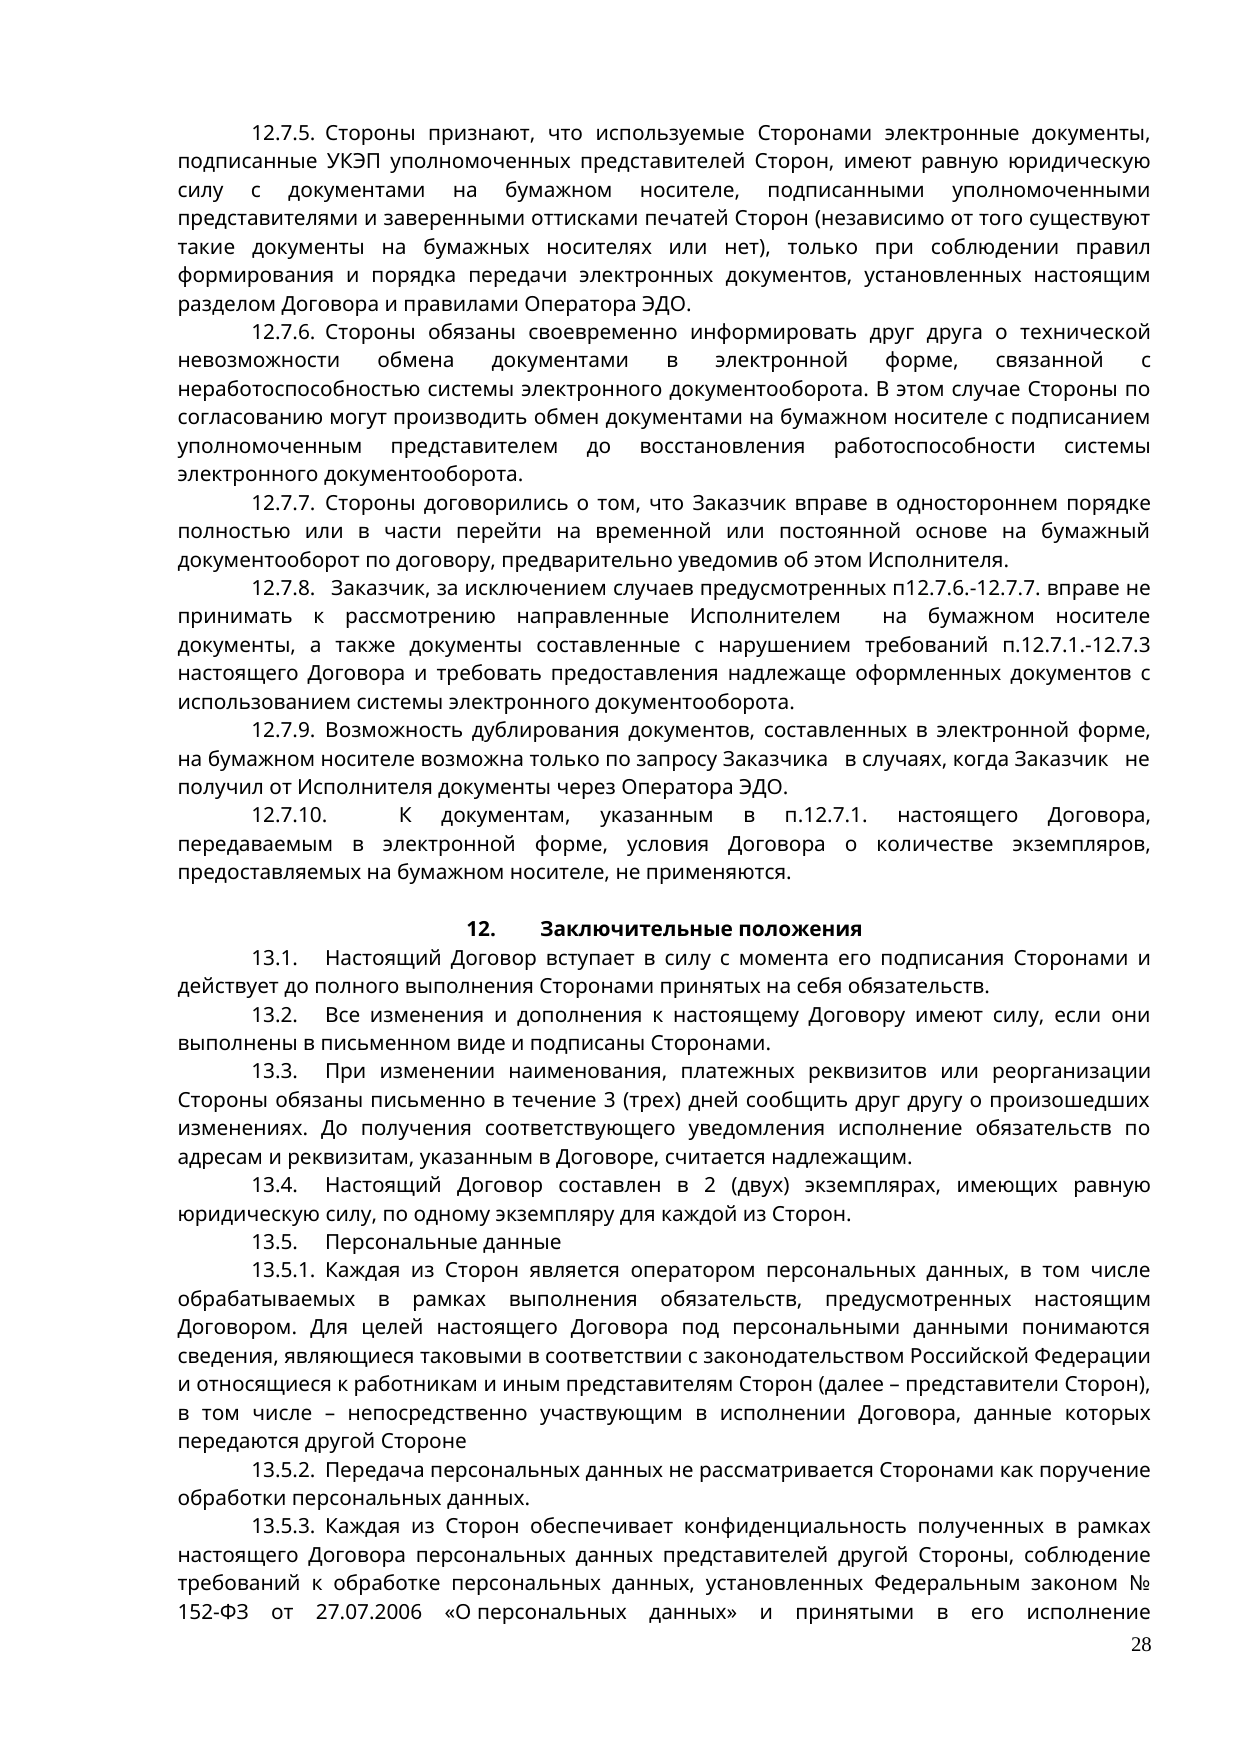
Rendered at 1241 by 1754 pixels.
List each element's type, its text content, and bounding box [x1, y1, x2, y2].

list Стороны обязаны своевременно информировать друг друга о технической невозможности обмена документами в электронной форме, связанной с неработоспособностью системы электронного документооборота. В этом случае Стороны по согласованию могут производить обмен документами на бумажном носителе с подписанием уполномоченным представителем до восстановления работоспособности системы электронного документооборота. [177, 317, 1152, 488]
list Все изменения и дополнения к настоящему Договору имеют силу, если они выполнены в письменном виде и подписаны Сторонами. [177, 1000, 1152, 1057]
list К документам, указанным в п.12.7.1. настоящего Договора, передаваемым в электронной форме, условия Договора о количестве экземпляров, предоставляемых на бумажном носителе, не применяются. [177, 801, 1152, 886]
list Стороны признают, что используемые Сторонами электронные документы, подписанные УКЭП уполномоченных представителей Сторон, имеют равную юридическую силу с документами на бумажном носителе, подписанными уполномоченными представителями и заверенными оттисками печатей Сторон (независимо от того существуют такие документы на бумажных носителях или нет), только при соблюдении правил формирования и порядка передачи электронных документов, установленных настоящим разделом Договора и правилами Оператора ЭДО. [177, 118, 1152, 317]
list Передача персональных данных не рассматривается Сторонами как поручение обработки персональных данных. [177, 1455, 1152, 1512]
list Настоящий Договор вступает в силу с момента его подписания Сторонами и действует до полного выполнения Сторонами принятых на себя обязательств. [177, 943, 1152, 1000]
list Стороны договорились о том, что Заказчик вправе в одностороннем порядке полностью или в части перейти на временной или постоянной основе на бумажный документооборот по договору, предварительно уведомив об этом Исполнителя. [177, 488, 1152, 573]
list Возможность дублирования документов, составленных в электронной форме, на бумажном носителе возможна только по запросу Заказчика в случаях, когда Заказчик не получил от Исполнителя документы через Оператора ЭДО. [177, 715, 1152, 801]
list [177, 1512, 1152, 1625]
list Заказчик, за исключением случаев предусмотренных п12.7.6.-12.7.7. вправе не принимать к рассмотрению направленные Исполнителем на бумажном носителе документы, а также документы составленные с нарушением требований п.12.7.1.-12.7.3 настоящего Договора и требовать предоставления надлежаще оформленных документов с использованием системы электронного документооборота. [177, 573, 1152, 715]
list Каждая из Сторон является оператором персональных данных, в том числе обрабатываемых в рамках выполнения обязательств, предусмотренных настоящим Договором. Для целей настоящего Договора под персональными данными понимаются сведения, являющиеся таковыми в соответствии с законодательством Российской Федерации и относящиеся к работникам и иным представителям Сторон (далее – представители Сторон), в том числе – непосредственно участвующим в исполнении Договора, данные которых передаются другой Стороне [177, 1256, 1152, 1455]
list Персональные данные [177, 1227, 1152, 1256]
list При изменении наименования, платежных реквизитов или реорганизации Стороны обязаны письменно в течение 3 (трех) дней сообщить друг другу о произошедших изменениях. До получения соответствующего уведомления исполнение обязательств по адресам и реквизитам, указанным в Договоре, считается надлежащим. [177, 1057, 1152, 1170]
list Настоящий Договор составлен в 2 (двух) экземплярах, имеющих равную юридическую силу, по одному экземпляру для каждой из Сторон. [177, 1170, 1152, 1227]
list Заключительные положения [177, 914, 1152, 943]
